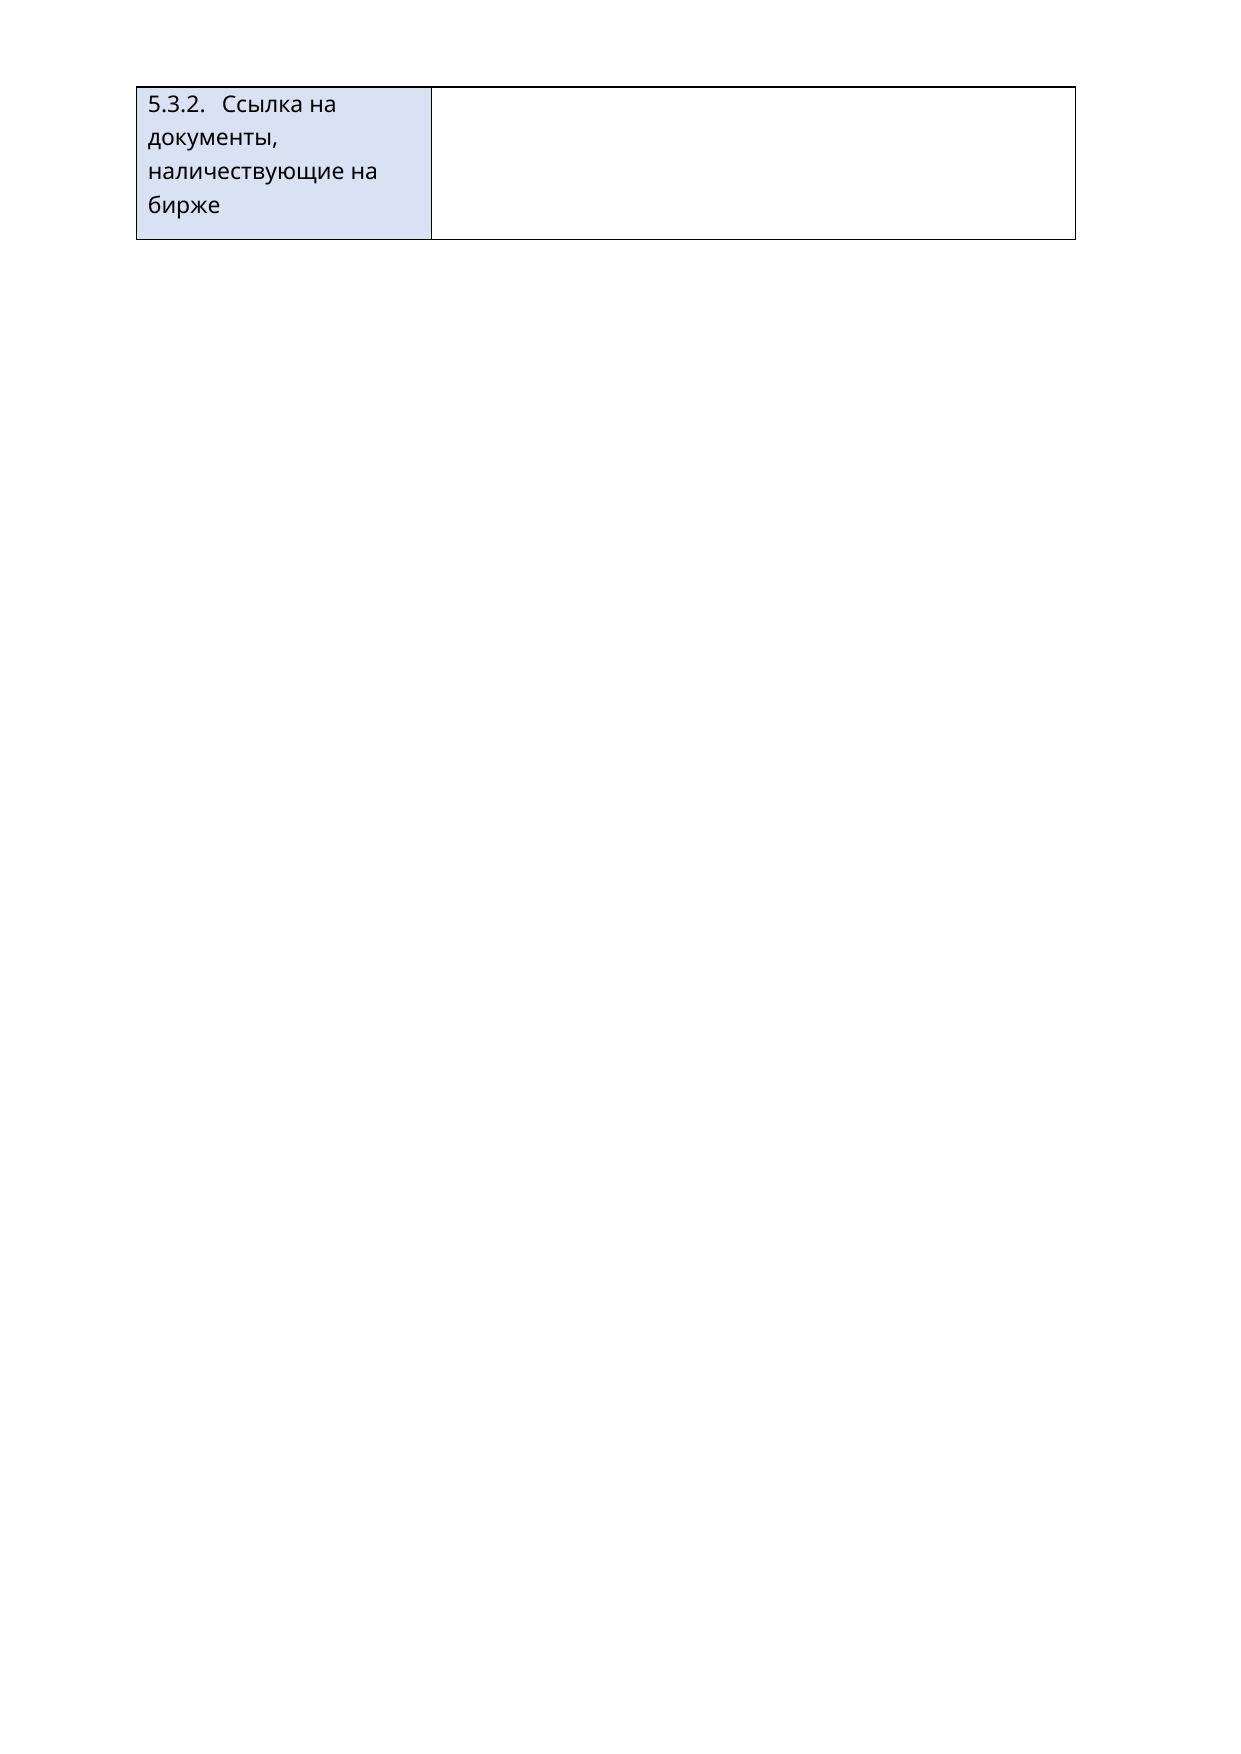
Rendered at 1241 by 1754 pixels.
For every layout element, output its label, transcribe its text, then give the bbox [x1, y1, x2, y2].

table_cell Ссылка на документы, наличествующие на бирже [137, 88, 431, 239]
table_cell [432, 88, 1075, 239]
